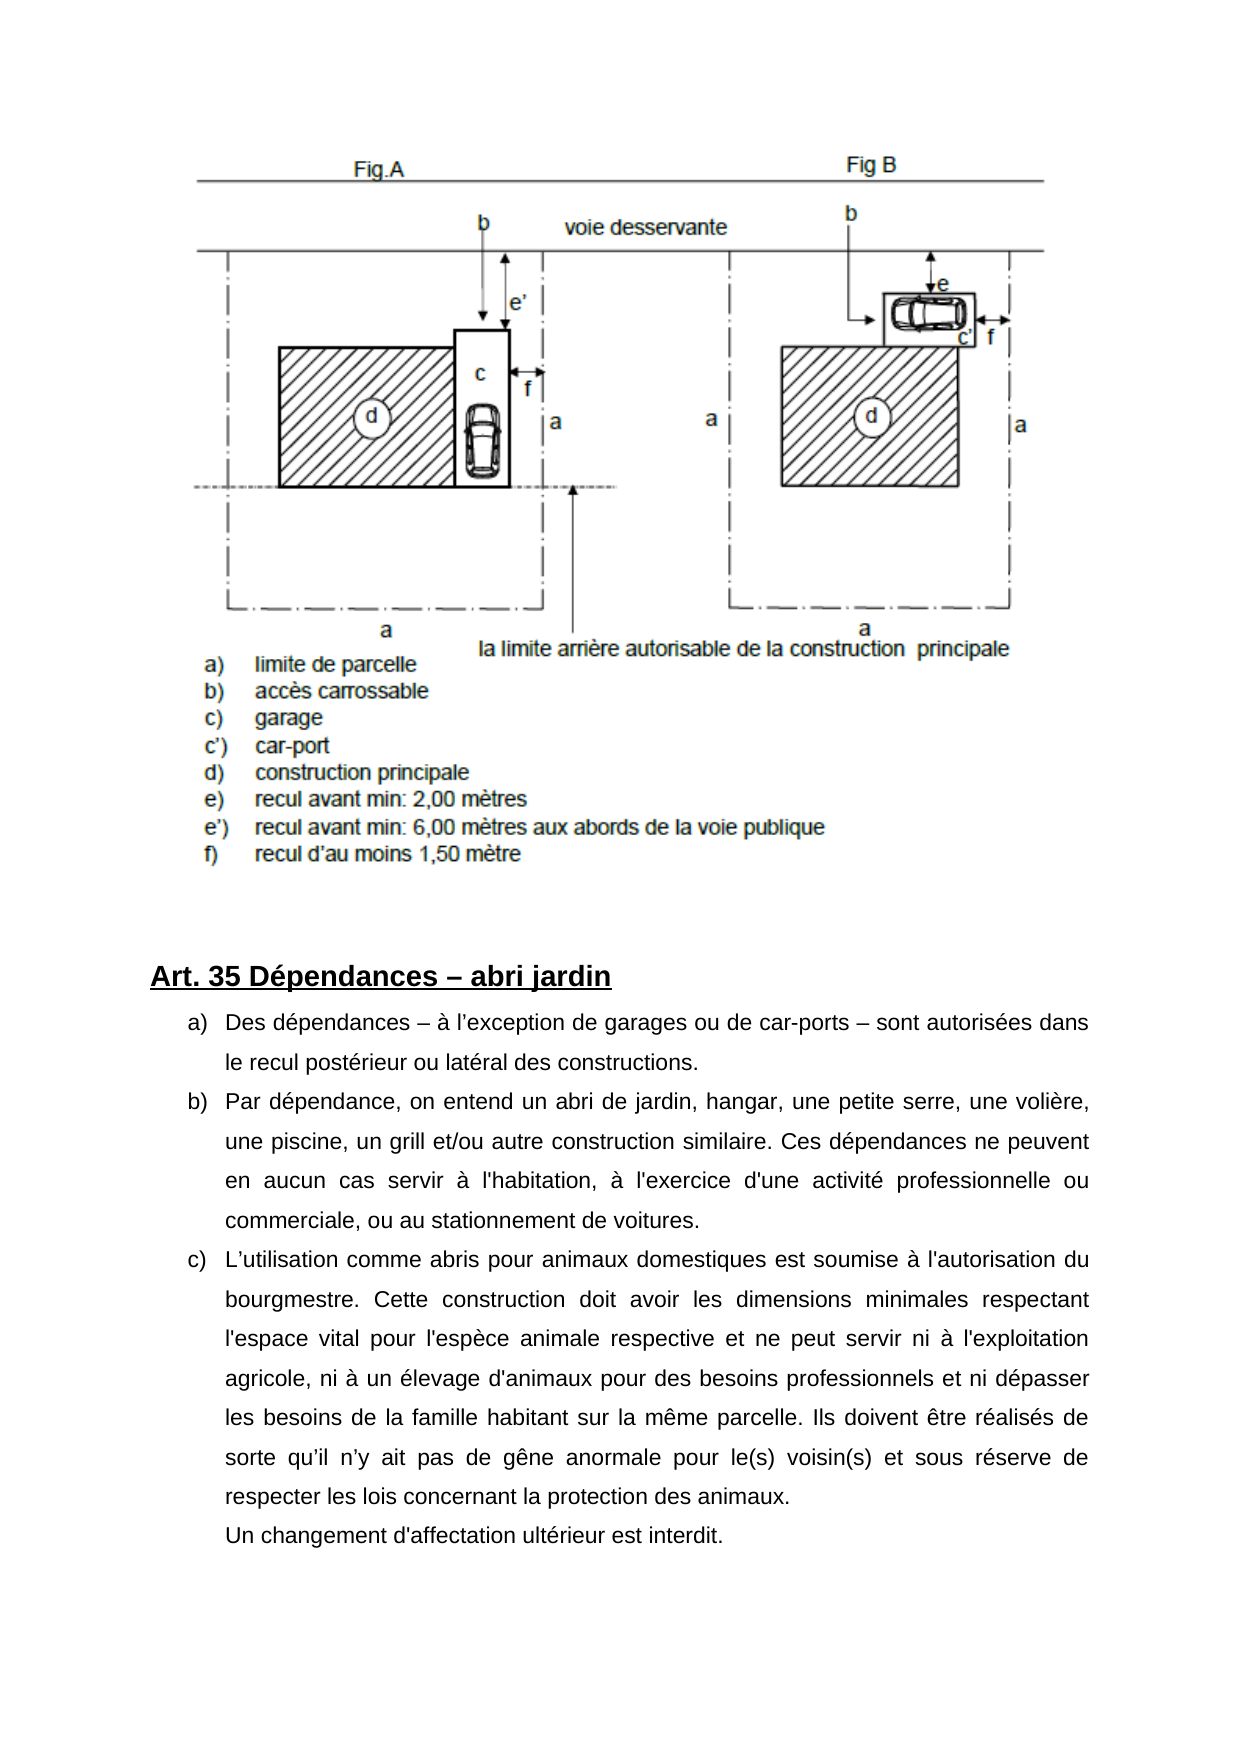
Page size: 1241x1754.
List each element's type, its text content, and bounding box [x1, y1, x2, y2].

list L’utilisation comme abris pour animaux domestiques est soumise à l'autorisation du bourgmestre. Cette construction doit avoir les dimensions minimales respectant l'espace vital pour l'espèce animale respective et ne peut servir ni à l'exploitation agricole, ni à un élevage d'animaux pour des besoins professionnels et ni dépasser les besoins de la famille habitant sur la même parcelle. Ils doivent être réalisés de sorte qu’il n’y ait pas de gêne anormale pour le(s) voisin(s) et sous réserve de respecter les lois concernant la protection des animaux. [187, 1246, 1090, 1509]
text Un changement d'affectation ultérieur est interdit. [225, 1522, 1090, 1549]
picture [186, 150, 1054, 882]
list Des dépendances – à l’exception de garages ou de car-ports – sont autorisées dans le recul postérieur ou latéral des constructions. [187, 1009, 1090, 1075]
subtitle Art. 35 Dépendances – abri jardin [150, 959, 1090, 992]
list Par dépendance, on entend un abri de jardin, hangar, une petite serre, une volière, une piscine, un grill et/ou autre construction similaire. Ces dépendances ne peuvent en aucun cas servir à l'habitation, à l'exercice d'une activité professionnelle ou commerciale, ou au stationnement de voitures. [187, 1088, 1090, 1233]
